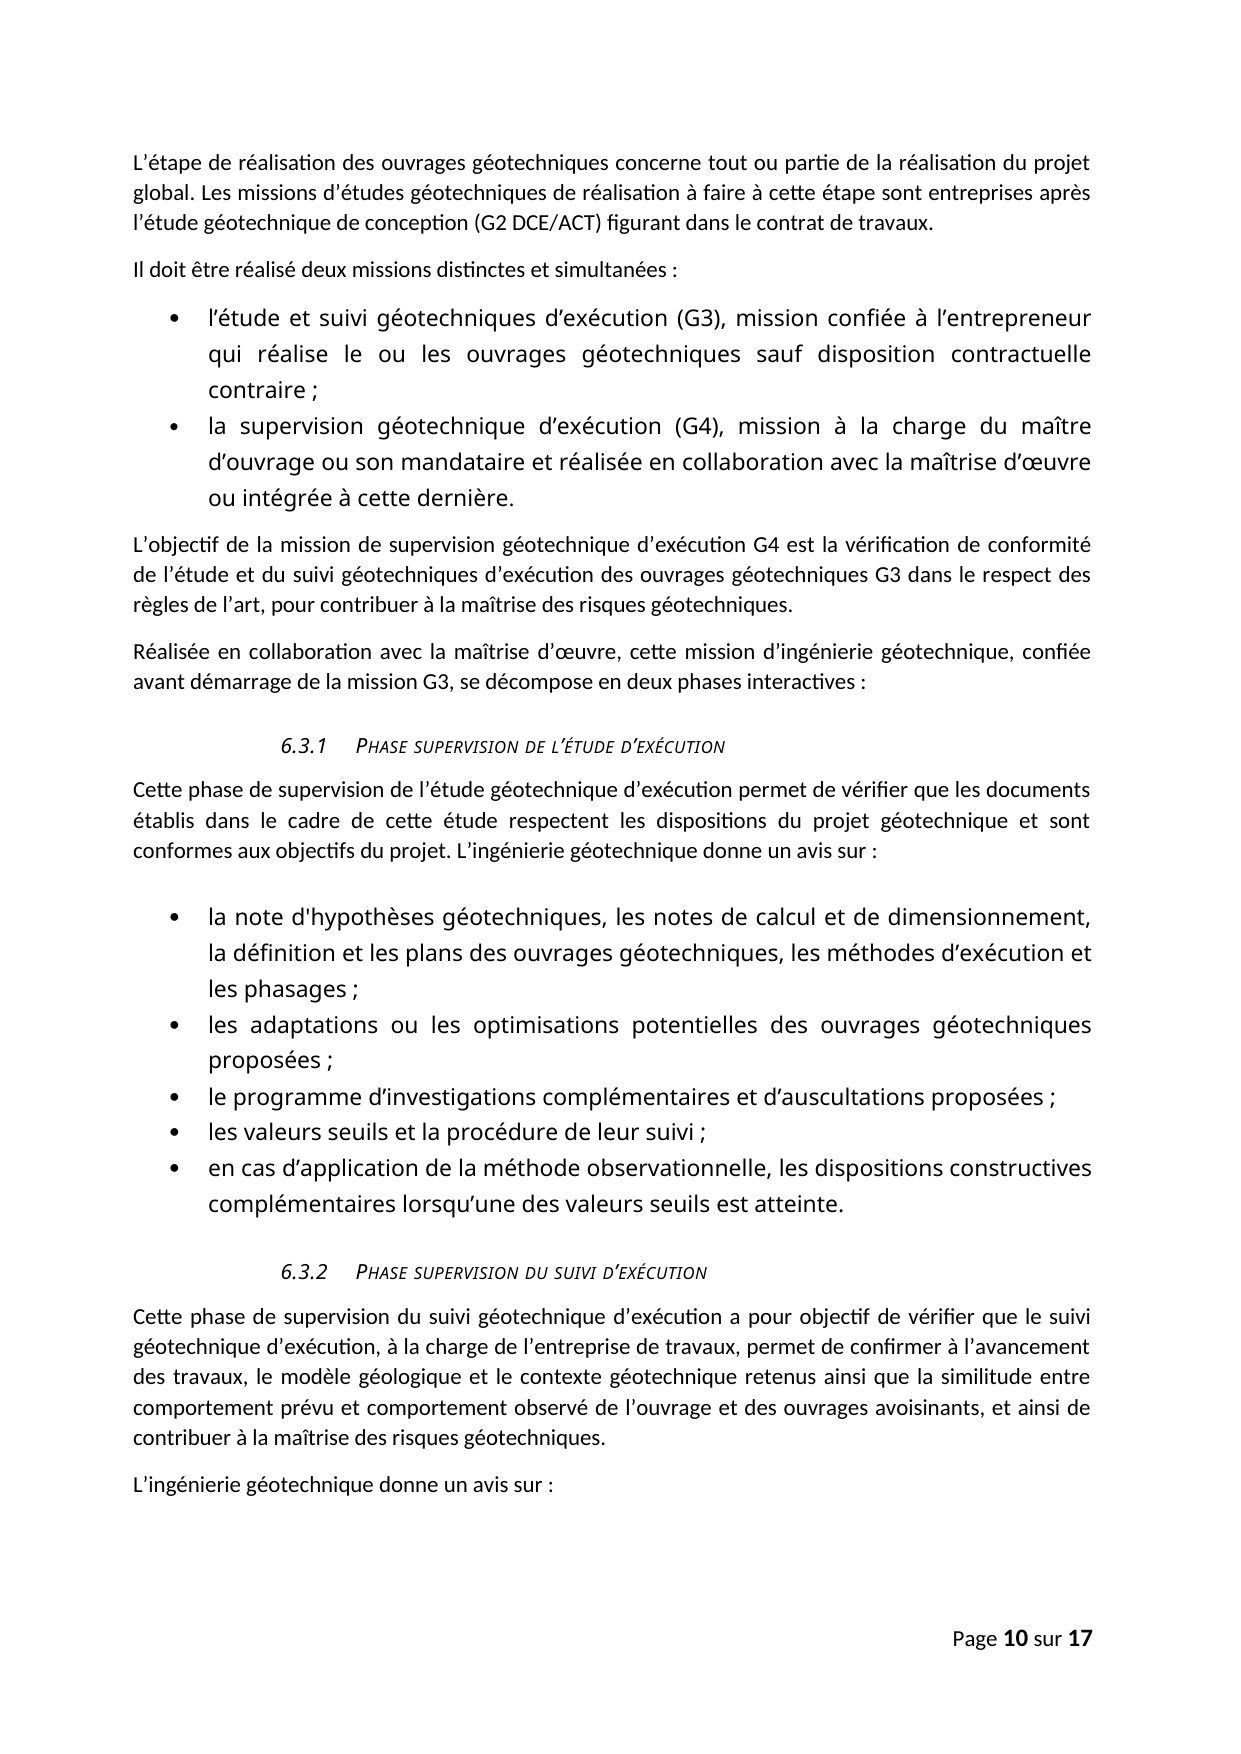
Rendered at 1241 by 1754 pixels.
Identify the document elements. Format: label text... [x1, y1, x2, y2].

text L’objectif de la mission de supervision géotechnique d’exécution G4 est la vérification de conformité de l’étude et du suivi géotechniques d’exécution des ouvrages géotechniques G3 dans le respect des règles de l’art, pour contribuer à la maîtrise des risques géotechniques. [133, 530, 1093, 618]
text Réalisée en collaboration avec la maîtrise d’œuvre, cette mission d’ingénierie géotechnique, confiée avant démarrage de la mission G3, se décompose en deux phases interactives : [133, 637, 1093, 695]
subtitle Phase supervision du suivi d’exécution [280, 1257, 1093, 1286]
text L’ingénierie géotechnique donne un avis sur : [133, 1470, 1093, 1498]
list la note d'hypothèses géotechniques, les notes de calcul et de dimensionnement, la définition et les plans des ouvrages géotechniques, les méthodes d’exécution et les phasages ; [170, 901, 1093, 1004]
text Cette phase de supervision de l’étude géotechnique d’exécution permet de vérifier que les documents établis dans le cadre de cette étude respectent les dispositions du projet géotechnique et sont conformes aux objectifs du projet. L’ingénierie géotechnique donne un avis sur : [133, 776, 1093, 864]
list la supervision géotechnique d’exécution (G4), mission à la charge du maître d’ouvrage ou son mandataire et réalisée en collaboration avec la maîtrise d’œuvre ou intégrée à cette dernière. [170, 409, 1093, 513]
text L’étape de réalisation des ouvrages géotechniques concerne tout ou partie de la réalisation du projet global. Les missions d’études géotechniques de réalisation à faire à cette étape sont entreprises après l’étude géotechnique de conception (G2 DCE/ACT) figurant dans le contrat de travaux. [133, 148, 1093, 236]
text Il doit être réalisé deux missions distinctes et simultanées : [133, 255, 1093, 283]
list en cas d’application de la méthode observationnelle, les dispositions constructives complémentaires lorsqu’une des valeurs seuils est atteinte. [170, 1152, 1093, 1219]
list les valeurs seuils et la procédure de leur suivi ; [170, 1116, 1093, 1148]
list le programme d’investigations complémentaires et d’auscultations proposées ; [170, 1080, 1093, 1112]
list les adaptations ou les optimisations potentielles des ouvrages géotechniques proposées ; [170, 1008, 1093, 1076]
list l’étude et suivi géotechniques d’exécution (G3), mission confiée à l’entrepreneur qui réalise le ou les ouvrages géotechniques sauf disposition contractuelle contraire ; [170, 302, 1093, 405]
text Cette phase de supervision du suivi géotechnique d’exécution a pour objectif de vérifier que le suivi géotechnique d’exécution, à la charge de l’entreprise de travaux, permet de confirmer à l’avancement des travaux, le modèle géologique et le contexte géotechnique retenus ainsi que la similitude entre comportement prévu et comportement observé de l’ouvrage et des ouvrages avoisinants, et ainsi de contribuer à la maîtrise des risques géotechniques. [133, 1302, 1093, 1451]
subtitle Phase supervision de l’étude d’exécution [280, 731, 1093, 759]
